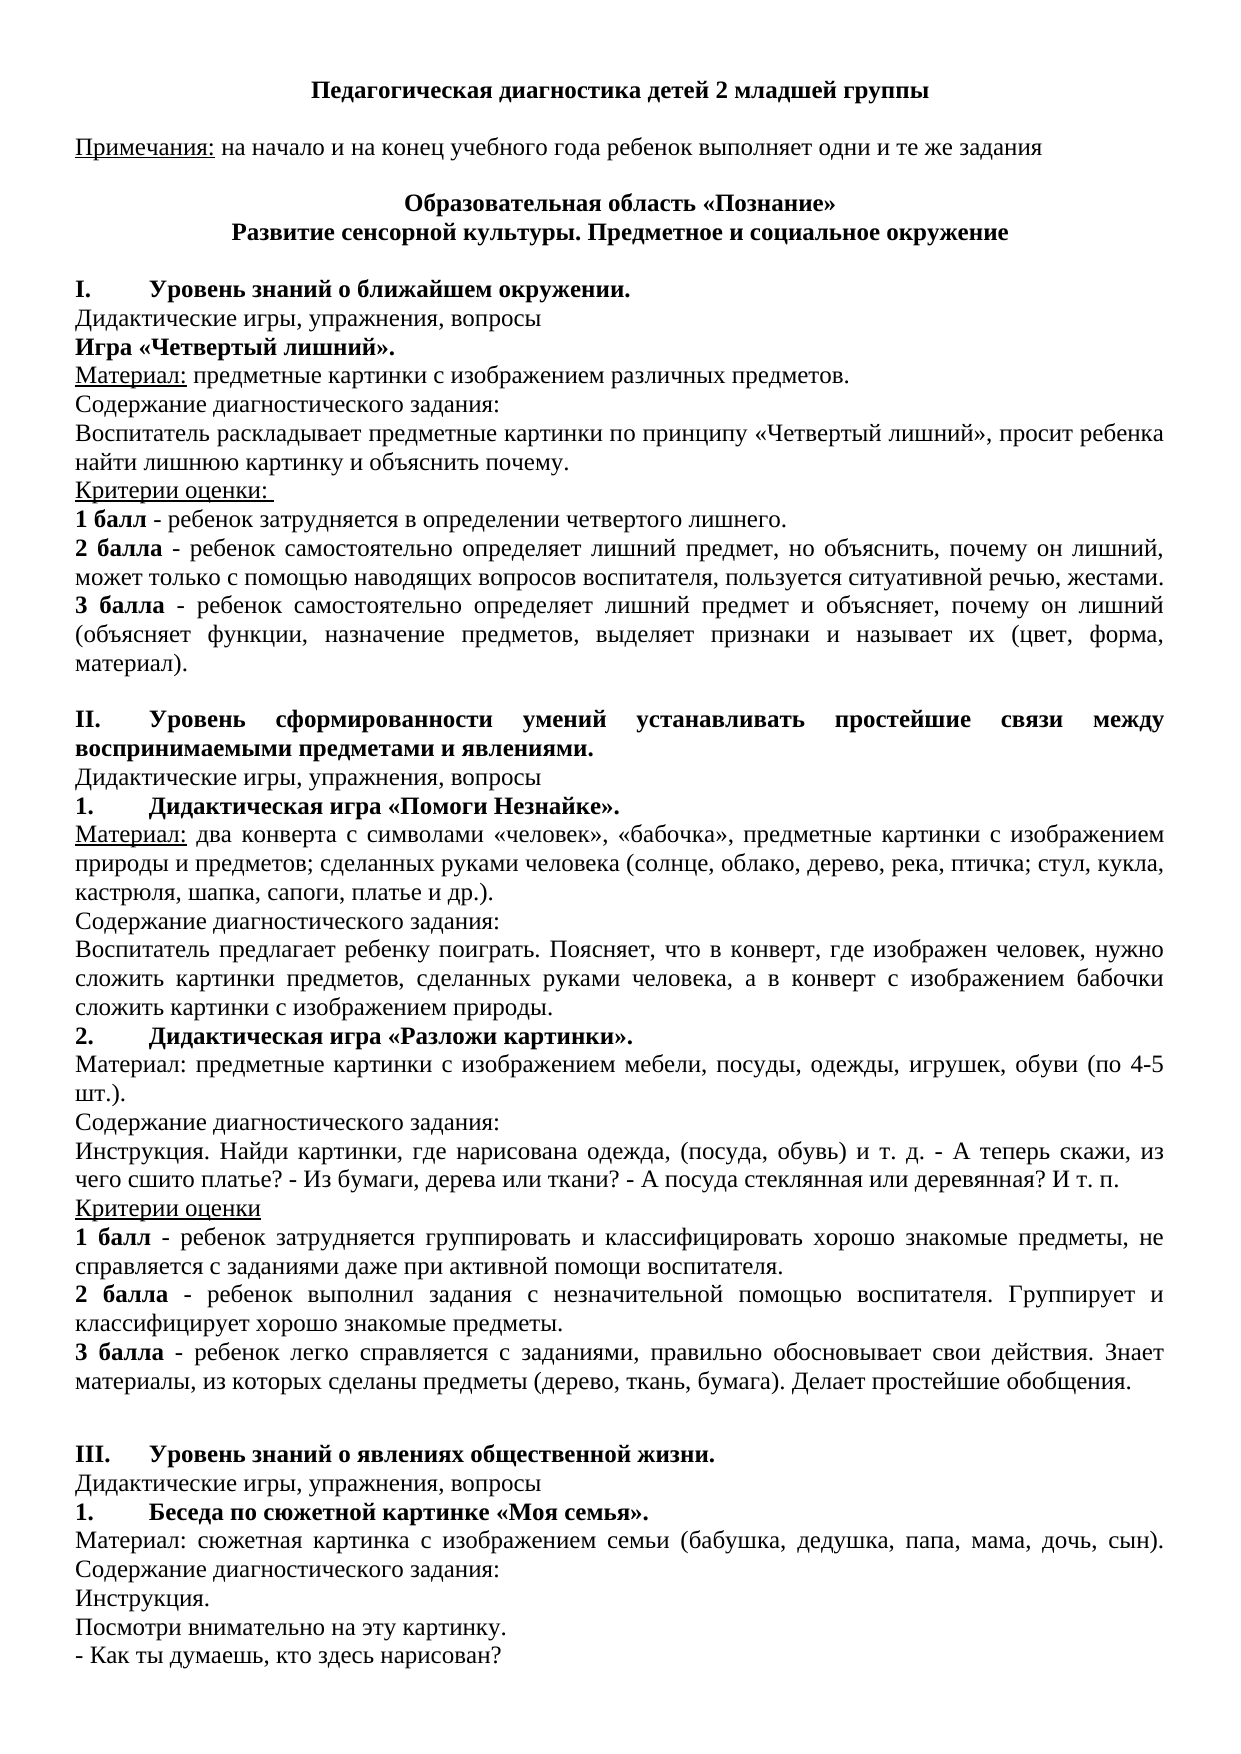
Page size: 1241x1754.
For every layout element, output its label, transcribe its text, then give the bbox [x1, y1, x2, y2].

list Дидактическая игра «Разложи картинки». [75, 1021, 1165, 1049]
text Содержание диагностического задания: [75, 1107, 1165, 1136]
text Примечания: на начало и на конец учебного года ребенок выполняет одни и те же задания [75, 132, 1165, 161]
text 1 балл - ребенок затрудняется в определении четвертого лишнего. [75, 504, 1165, 533]
text Материал: два конверта с символами «человек», «бабочка», предметные картинки с изображением природы и предметов; сделанных руками человека (солнце, облако, дерево, река, птичка; стул, кукла, кастрюля, шапка, сапоги, платье и др.). [75, 819, 1165, 906]
text 2 балла - ребенок выполнил задания с незначительной помощью воспитателя. Группирует и классифицирует хорошо знакомые предметы. [75, 1279, 1165, 1337]
text 1 балл - ребенок затрудняется группировать и классифицировать хорошо знакомые предметы, не справляется с заданиями даже при активной помощи воспитателя. [75, 1222, 1165, 1279]
text Содержание диагностического задания: [75, 906, 1165, 934]
text Дидактические игры, упражнения, вопросы [75, 303, 1165, 332]
list Уровень знаний о ближайшем окружении. [75, 274, 1165, 303]
list Уровень сформированности умений устанавливать простейшие связи между воспринимаемыми предметами и явлениями. [75, 704, 1165, 762]
text Критерии оценки: [75, 475, 1165, 504]
text Критерии оценки [75, 1193, 1165, 1222]
text Воспитатель предлагает ребенку поиграть. Поясняет, что в конверт, где изображен человек, нужно сложить картинки предметов, сделанных руками человека, а в конверт с изображением бабочки сложить картинки с изображением природы. [75, 934, 1165, 1021]
text Развитие сенсорной культуры. Предметное и социальное окружение [75, 217, 1165, 246]
text Игра «Четвертый лишний». [75, 332, 1165, 360]
text Инструкция. [75, 1583, 1165, 1612]
text Воспитатель раскладывает предметные картинки по принципу «Четвертый лишний», просит ребенка найти лишнюю картинку и объяснить почему. [75, 418, 1165, 475]
list Уровень знаний о явлениях общественной жизни. [75, 1439, 1165, 1468]
text Материал: предметные картинки с изображением мебели, посуды, одежды, игрушек, обуви (по 4-5 шт.). [75, 1049, 1165, 1107]
text Дидактические игры, упражнения, вопросы [75, 1468, 1165, 1497]
text Образовательная область «Познание» [75, 188, 1165, 217]
text Инструкция. Найди картинки, где нарисована одежда, (посуда, обувь) и т. д. - А теперь скажи, из чего сшито платье? - Из бумаги, дерева или ткани? - А посуда стеклянная или деревянная? И т. п. [75, 1136, 1165, 1193]
text Педагогическая диагностика детей 2 младшей группы [75, 75, 1165, 104]
text Дидактические игры, упражнения, вопросы [75, 762, 1165, 791]
list Беседа по сюжетной картинке «Моя семья». [75, 1497, 1165, 1526]
text - Как ты думаешь, кто здесь нарисован? [75, 1641, 1165, 1669]
text Посмотри внимательно на эту картинку. [75, 1612, 1165, 1641]
text 3 балла - ребенок легко справляется с заданиями, правильно обосновывает свои действия. Знает материалы, из которых сделаны предметы (дерево, ткань, бумага). Делает простейшие обобщения. [75, 1337, 1165, 1394]
list Дидактическая игра «Помоги Незнайке». [75, 791, 1165, 819]
text 2 балла - ребенок самостоятельно определяет лишний предмет, но объяснить, почему он лишний, может только с помощью наводящих вопросов воспитателя, пользуется ситуативной речью, жестами. [75, 533, 1165, 590]
text Материал: сюжетная картинка с изображением семьи (бабушка, дедушка, папа, мама, дочь, сын). Содержание диагностического задания: [75, 1526, 1165, 1583]
text Содержание диагностического задания: [75, 389, 1165, 418]
text 3 балла - ребенок самостоятельно определяет лишний предмет и объясняет, почему он лишний (объясняет функции, назначение предметов, выделяет признаки и называет их (цвет, форма, материал). [75, 590, 1165, 677]
text Материал: предметные картинки с изображением различных предметов. [75, 360, 1165, 389]
